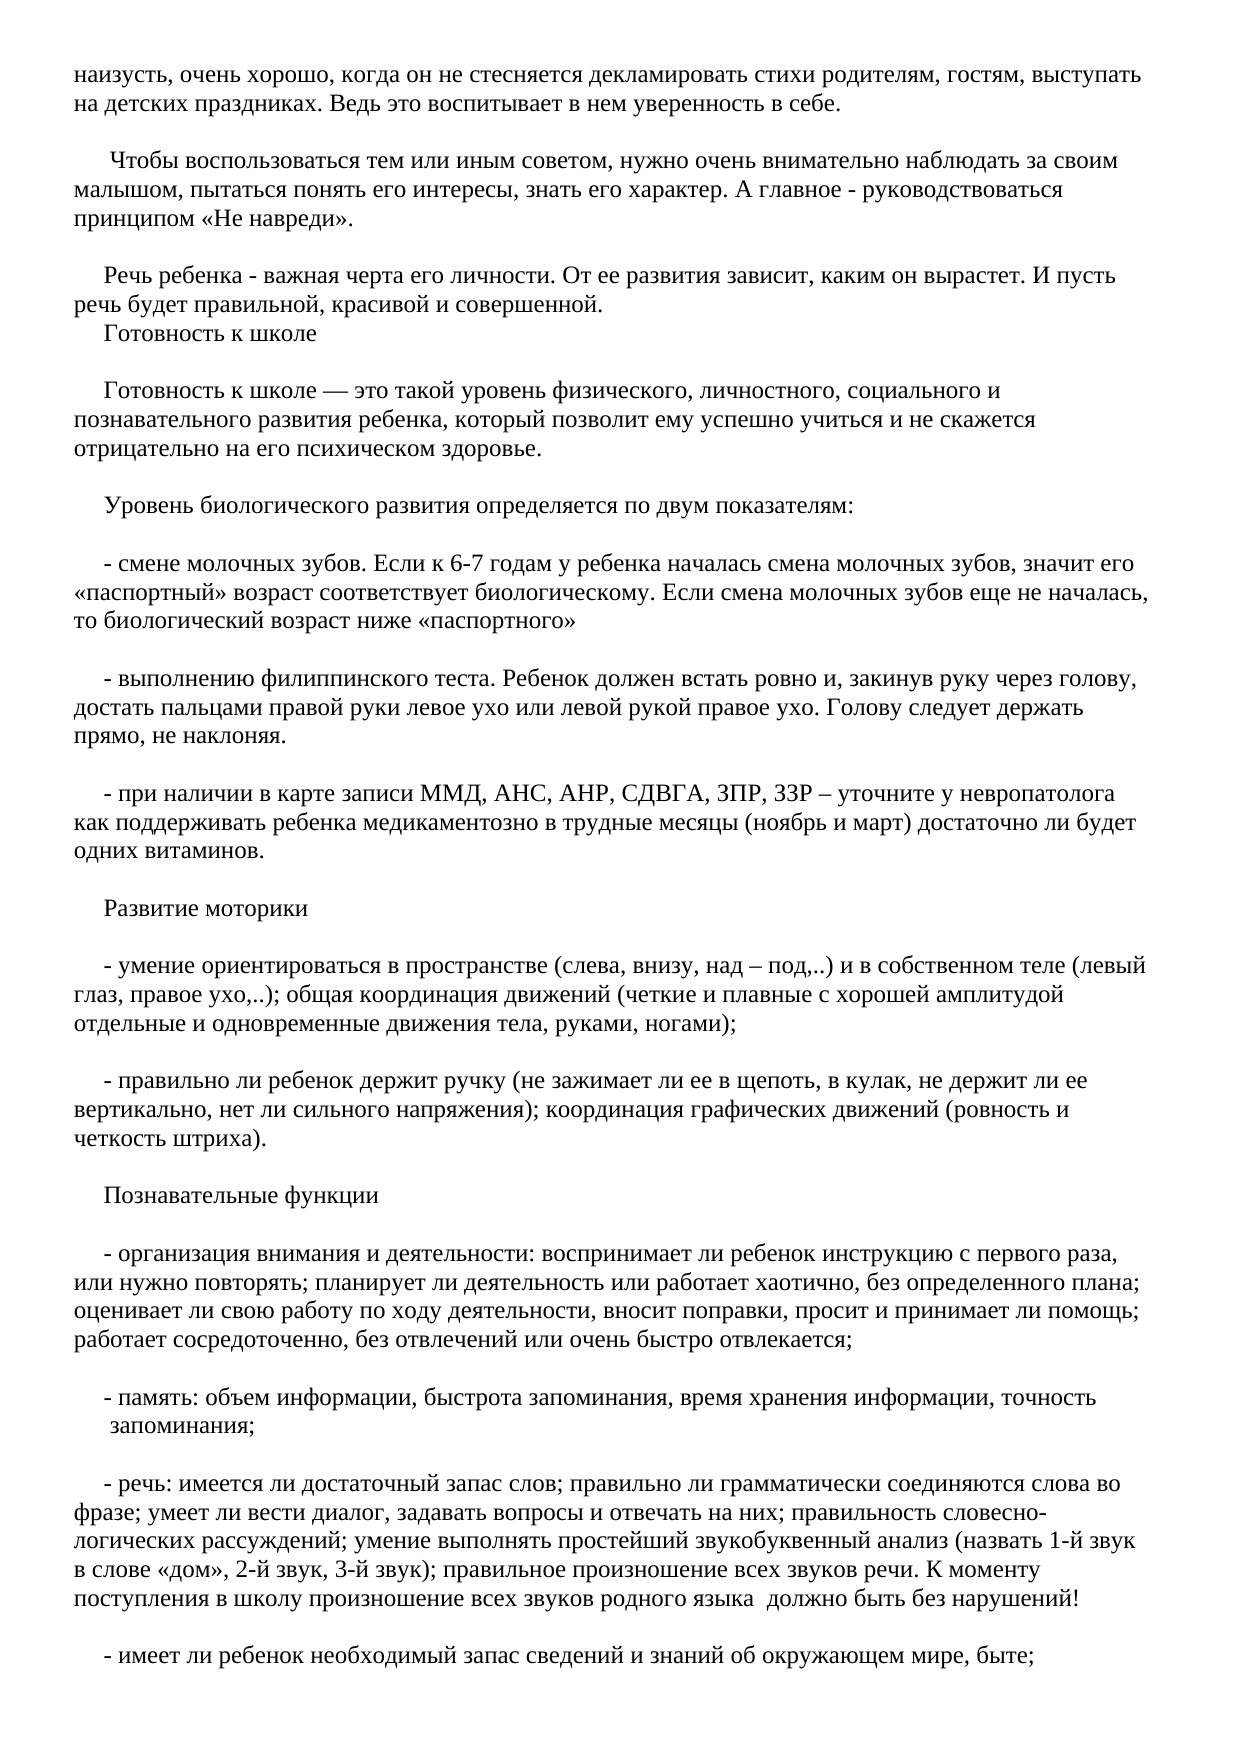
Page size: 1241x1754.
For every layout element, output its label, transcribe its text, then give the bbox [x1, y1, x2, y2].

text запоминания; [74, 1410, 1152, 1439]
text Уровень биологического развития определяется по двум показателям: [74, 490, 1152, 519]
text - имеет ли ребенок необходимый запас сведений и знаний об окружающем мире, быте; [74, 1640, 1152, 1669]
text - правильно ли ребенок держит ручку (не зажимает ли ее в щепоть, в кулак, не держит ли ее вертикально, нет ли сильного напряжения); координация графических движений (ровность и четкость штриха). [74, 1065, 1152, 1152]
text - выполнению филиппинского теста. Ребенок должен встать ровно и, закинув руку через голову, достать пальцами правой руки левое ухо или левой рукой правое ухо. Голову следует держать прямо, не наклоняя. [74, 663, 1152, 749]
text Речь ребенка - важная черта его личности. От ее развития зависит, каким он вырастет. И пусть речь будет правильной, красивой и совершенной. [74, 260, 1152, 318]
text - память: объем информации, быстрота запоминания, время хранения информации, точность [74, 1382, 1152, 1410]
text - смене молочных зубов. Если к 6-7 годам у ребенка началась смена молочных зубов, значит его «паспортный» возраст соответствует биологическому. Если смена молочных зубов еще не началась, то биологический возраст ниже «паспортного» [74, 548, 1152, 634]
text Готовность к школе [74, 318, 1152, 347]
text Познавательные функции [74, 1180, 1152, 1209]
text Чтобы воспользоваться тем или иным советом, нужно очень внимательно наблюдать за своим малышом, пытаться понять его интересы, знать его характер. А главное - руководствоваться принципом «Не навреди». [74, 145, 1152, 232]
text Готовность к школе — это такой уровень физического, личностного, социального и познавательного развития ребенка, который позволит ему успешно учиться и не скажется отрицательно на его психическом здоровье. [74, 375, 1152, 462]
text - речь: имеется ли достаточный запас слов; правильно ли грамматически соединяются слова во фразе; умеет ли вести диалог, задавать вопросы и отвечать на них; правильность словесно-логических рассуждений; умение выполнять простейший звукобуквенный анализ (назвать 1-й звук в слове «дом», 2-й звук, 3-й звук); правильное произношение всех звуков речи. К моменту поступления в школу произношение всех звуков родного языка должно быть без нарушений! [74, 1468, 1152, 1612]
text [74, 59, 1152, 117]
text - при наличии в карте записи ММД, АНС, АНР, СДВГА, ЗПР, ЗЗР – уточните у невропатолога как поддерживать ребенка медикаментозно в трудные месяцы (ноябрь и март) достаточно ли будет одних витаминов. [74, 778, 1152, 864]
text - умение ориентироваться в пространстве (слева, внизу, над – под,..) и в собственном теле (левый глаз, правое ухо,..); общая координация движений (четкие и плавные с хорошей амплитудой отдельные и одновременные движения тела, руками, ногами); [74, 950, 1152, 1037]
text Развитие моторики [74, 893, 1152, 922]
text - организация внимания и деятельности: воспринимает ли ребенок инструкцию с первого раза, или нужно повторять; планирует ли деятельность или работает хаотично, без определенного плана; оценивает ли свою работу по ходу деятельности, вносит поправки, просит и принимает ли помощь; работает сосредоточенно, без отвлечений или очень быстро отвлекается; [74, 1238, 1152, 1353]
